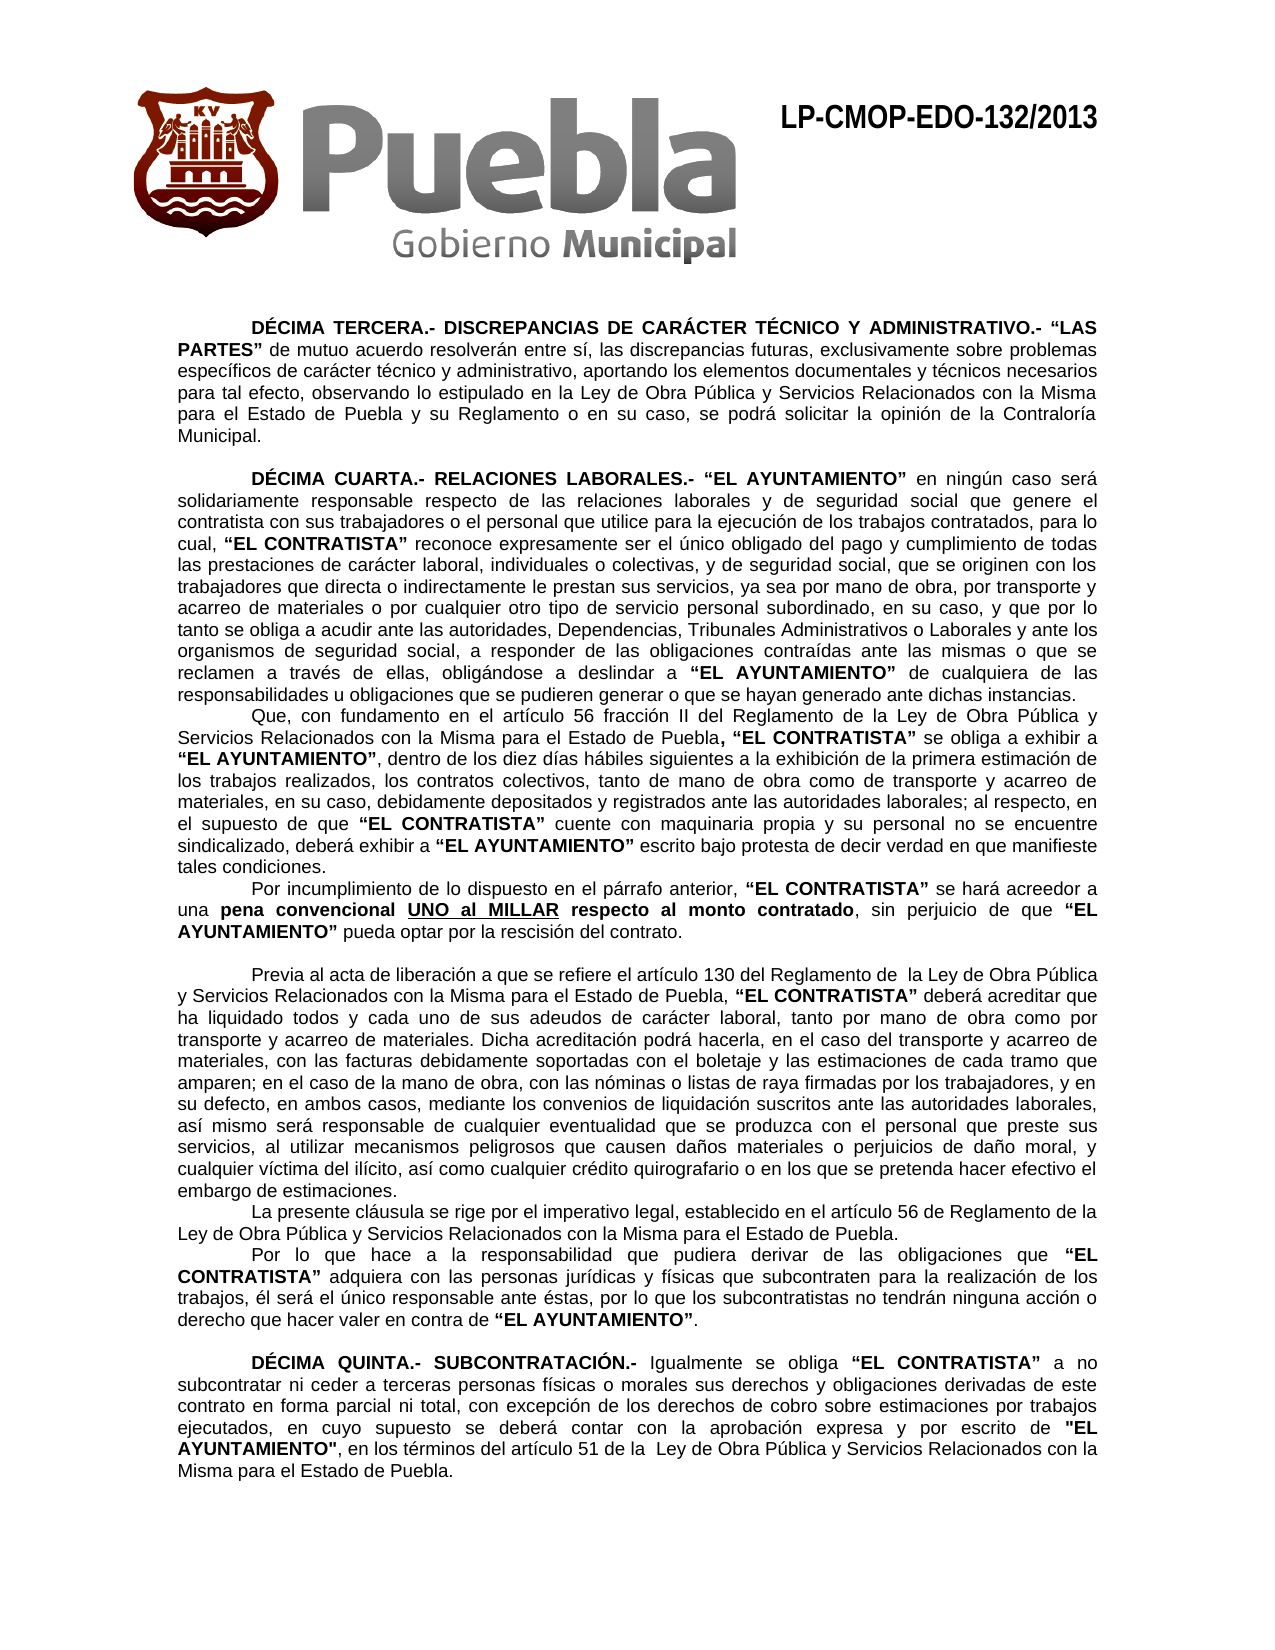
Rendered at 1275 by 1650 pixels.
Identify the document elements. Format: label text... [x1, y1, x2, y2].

text DÉCIMA TERCERA.- DISCREPANCIAS DE CARÁCTER TÉCNICO Y ADMINISTRATIVO.- “LAS PARTES” de mutuo acuerdo resolverán entre sí, las discrepancias futuras, exclusivamente sobre problemas específicos de carácter técnico y administrativo, aportando los elementos documentales y técnicos necesarios para tal efecto, observando lo estipulado en la Ley de Obra Pública y Servicios Relacionados con para el Estado de Puebla y su Reglamento o en su caso, se podrá solicitar la opinión de la Contraloría Municipal. [177, 317, 1098, 446]
text La presente cláusula se rige por el imperativo legal, establecido en el artículo 56 de Reglamento de la Ley de Obra Pública y Servicios Relacionados con para el Estado de Puebla. [177, 1201, 1098, 1244]
text Por lo que hace a la responsabilidad que pudiera derivar de las obligaciones que “EL CONTRATISTA” adquiera con las personas jurídicas y físicas que subcontraten para la realización de los trabajos, él será el único responsable ante éstas, por lo que los subcontratistas no tendrán ninguna acción o derecho que hacer valer en contra de “EL AYUNTAMIENTO”. [177, 1244, 1098, 1330]
text Que, con fundamento en el artículo 56 fracción II del Reglamento de la Ley de Obra Pública y Servicios Relacionados con para el Estado de Puebla, “EL CONTRATISTA” se obliga a exhibir a “EL AYUNTAMIENTO”, dentro de los diez días hábiles siguientes a la exhibición de la primera estimación de los trabajos realizados, los contratos colectivos, tanto de mano de obra como de transporte y acarreo de materiales, en su caso, debidamente depositados y registrados ante las autoridades laborales; al respecto, en el supuesto de que “EL CONTRATISTA” cuente con maquinaria propia y su personal no se encuentre sindicalizado, deberá exhibir a “EL AYUNTAMIENTO” escrito bajo protesta de decir verdad en que manifieste tales condiciones. [177, 705, 1098, 877]
text DÉCIMA QUINTA.- SUBCONTRATACIÓN.- Igualmente se obliga “EL CONTRATISTA” a no subcontratar ni ceder a terceras personas físicas o morales sus derechos y obligaciones derivadas de este contrato en forma parcial ni total, con excepción de los derechos de cobro sobre estimaciones por trabajos ejecutados, en cuyo supuesto se deberá contar con la aprobación expresa y por escrito de "EL AYUNTAMIENTO", en los términos del artículo 51 de de Obra Pública y Servicios Relacionados con para el Estado de Puebla. [177, 1352, 1098, 1481]
text Previa al acta de liberación a que se refiere el artículo 130 del Reglamento de la Ley de Obra Pública y Servicios Relacionados con para el Estado de Puebla, “EL CONTRATISTA” deberá acreditar que ha liquidado todos y cada uno de sus adeudos de carácter laboral, tanto por mano de obra como por transporte y acarreo de materiales. Dicha acreditación podrá hacerla, en el caso del transporte y acarreo de materiales, con las facturas debidamente soportadas con el boletaje y las estimaciones de cada tramo que amparen; en el caso de la mano de obra, con las nóminas o listas de raya firmadas por los trabajadores, y en su defecto, en ambos casos, mediante los convenios de liquidación suscritos ante las autoridades laborales, así mismo será responsable de cualquier eventualidad que se produzca con el personal que preste sus servicios, al utilizar mecanismos peligrosos que causen daños materiales o perjuicios de daño moral, y cualquier víctima del ilícito, así como cualquier crédito quirografario o en los que se pretenda hacer efectivo el embargo de estimaciones. [177, 964, 1098, 1201]
text DÉCIMA CUARTA.- RELACIONES LABORALES.- “EL AYUNTAMIENTO” en ningún caso será solidariamente responsable respecto de las relaciones laborales y de seguridad social que genere el contratista con sus trabajadores o el personal que utilice para la ejecución de los trabajos contratados, para lo cual, “EL CONTRATISTA” reconoce expresamente ser el único obligado del pago y cumplimiento de todas las prestaciones de carácter laboral, individuales o colectivas, y de seguridad social, que se originen con los trabajadores que directa o indirectamente le prestan sus servicios, ya sea por mano de obra, por transporte y acarreo de materiales o por cualquier otro tipo de servicio personal subordinado, en su caso, y que por lo tanto se obliga a acudir ante las autoridades, Dependencias, Tribunales Administrativos o Laborales y ante los organismos de seguridad social, a responder de las obligaciones contraídas ante las mismas o que se reclamen a través de ellas, obligándose a deslindar a “EL AYUNTAMIENTO” de cualquiera de las responsabilidades u obligaciones que se pudieren generar o que se hayan generado ante dichas instancias. [177, 468, 1098, 705]
text Por incumplimiento de lo dispuesto en el párrafo anterior, “EL CONTRATISTA” se hará acreedor a una pena convencional UNO al MILLAR respecto al monto contratado, sin perjuicio de que “EL AYUNTAMIENTO” pueda optar por la rescisión del contrato. [177, 877, 1098, 942]
picture [133, 87, 736, 264]
